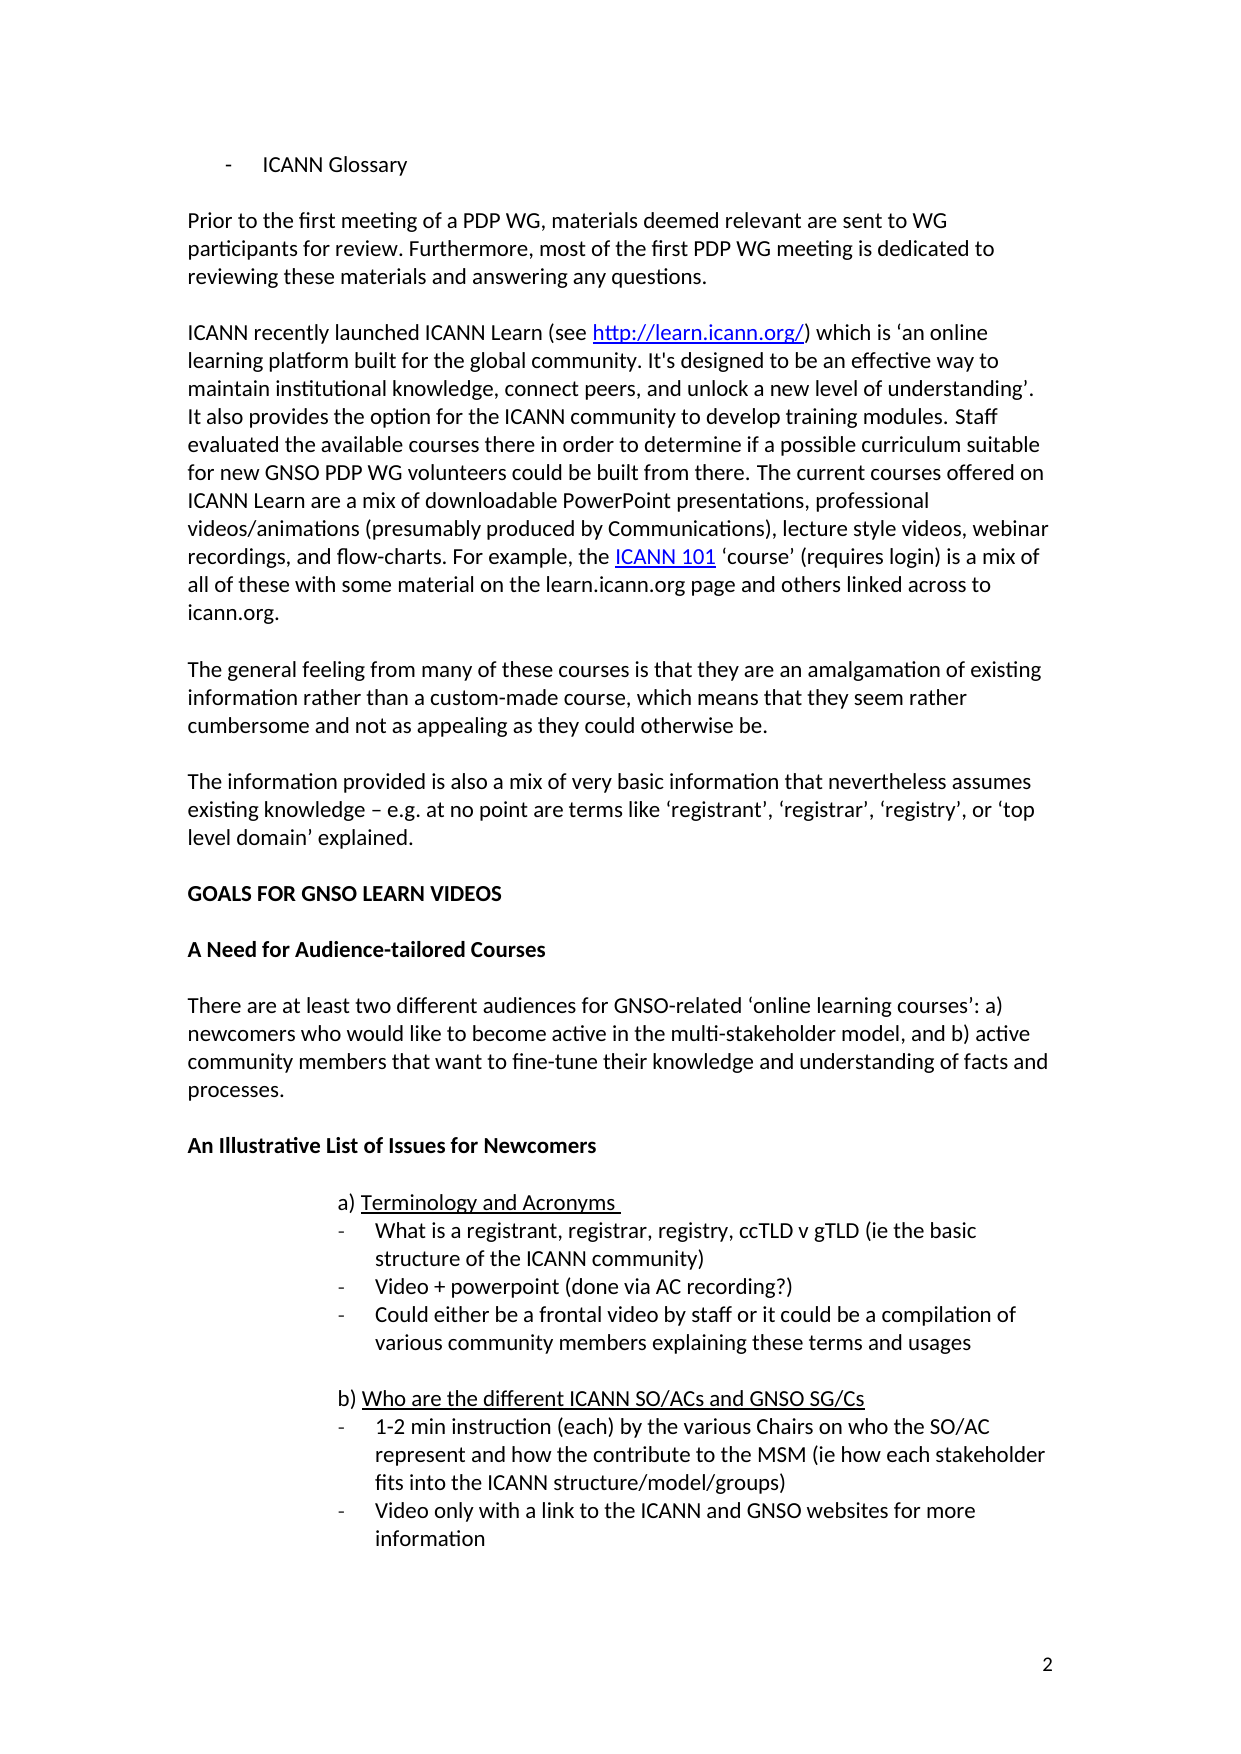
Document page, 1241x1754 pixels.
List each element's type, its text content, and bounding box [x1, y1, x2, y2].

text There are at least two different audiences for GNSO-related ‘online learning courses’: a) newcomers who would like to become active in the multi-stakeholder model, and b) active community members that want to fine-tune their knowledge and understanding of facts and processes. [187, 991, 1053, 1103]
text The general feeling from many of these courses is that they are an amalgamation of existing information rather than a custom-made course, which means that they seem rather cumbersome and not as appealing as they could otherwise be. [187, 655, 1053, 739]
list 1-2 min instruction (each) by the various Chairs on who the SO/AC represent and how the contribute to the MSM (ie how each stakeholder fits into the ICANN structure/model/groups) [337, 1412, 1053, 1496]
text The information provided is also a mix of very basic information that nevertheless assumes existing knowledge – e.g. at no point are terms like ‘registrant’, ‘registrar’, ‘registry’, or ‘top level domain’ explained. [187, 767, 1053, 851]
text An Illustrative List of Issues for Newcomers [187, 1131, 1053, 1159]
list Video + powerpoint (done via AC recording?) [337, 1272, 1053, 1300]
list What is a registrant, registrar, registry, ccTLD v gTLD (ie the basic structure of the ICANN community) [337, 1216, 1053, 1272]
text A Need for Audience-tailored Courses [187, 935, 1053, 963]
list ICANN Glossary [225, 150, 1053, 178]
text GOALS FOR GNSO LEARN VIDEOS [187, 879, 1053, 907]
text ICANN recently launched ICANN Learn (see http://learn.icann.org/) which is ‘an online learning platform built for the global community. It's designed to be an effective way to maintain institutional knowledge, connect peers, and unlock a new level of understanding’. It also provides the option for the ICANN community to develop training modules. Staff evaluated the available courses there in order to determine if a possible curriculum suitable for new GNSO PDP WG volunteers could be built from there. The current courses offered on ICANN Learn are a mix of downloadable PowerPoint presentations, professional videos/animations (presumably produced by Communications), lecture style videos, webinar recordings, and flow-charts. For example, the ICANN 101 ‘course’ (requires login) is a mix of all of these with some material on the learn.icann.org page and others linked across to icann.org. [187, 318, 1053, 626]
text b) Who are the different ICANN SO/ACs and GNSO SG/Cs [187, 1384, 1053, 1412]
list Video only with a link to the ICANN and GNSO websites for more information [337, 1496, 1053, 1552]
text Prior to the first meeting of a PDP WG, materials deemed relevant are sent to WG participants for review. Furthermore, most of the first PDP WG meeting is dedicated to reviewing these materials and answering any questions. [187, 206, 1053, 290]
text a) Terminology and Acronyms [187, 1188, 1053, 1216]
list Could either be a frontal video by staff or it could be a compilation of various community members explaining these terms and usages [337, 1300, 1053, 1356]
